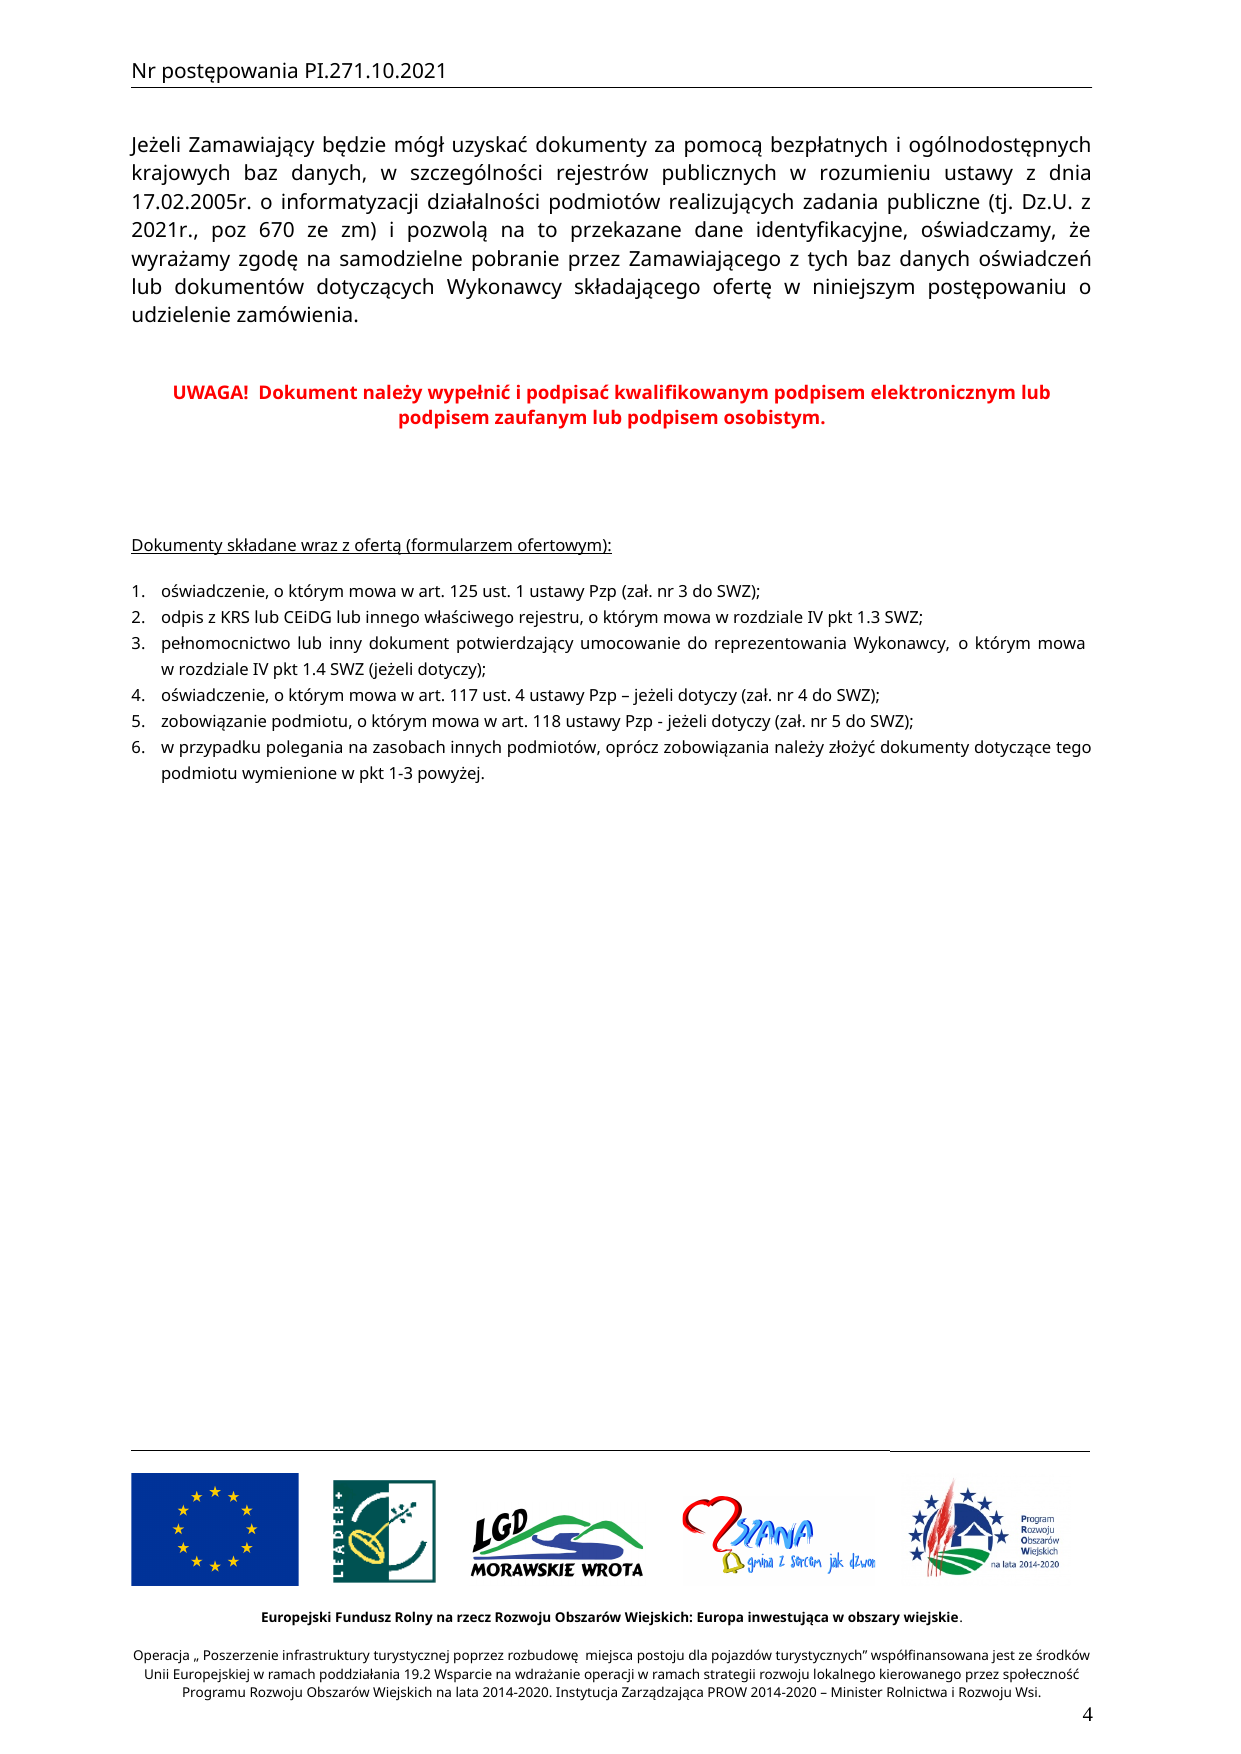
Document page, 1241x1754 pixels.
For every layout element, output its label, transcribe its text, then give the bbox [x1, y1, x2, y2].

list oświadczenie, o którym mowa w art. 125 ust. 1 ustawy Pzp (zał. nr 3 do SWZ); [131, 579, 1092, 602]
list zobowiązanie podmiotu, o którym mowa w art. 118 ustawy Pzp - jeżeli dotyczy (zał. nr 5 do SWZ); [131, 709, 1092, 732]
picture [330, 1478, 438, 1586]
list pełnomocnictwo lub inny dokument potwierdzający umocowanie do reprezentowania Wykonawcy, o którym mowa w rozdziale IV pkt 1.4 SWZ (jeżeli dotyczy); [131, 631, 1092, 680]
text UWAGA! Dokument należy wypełnić i podpisać kwalifikowanym podpisem elektronicznym lub podpisem zaufanym lub podpisem osobistym. [131, 379, 1092, 430]
picture [901, 1473, 1071, 1586]
list odpis z KRS lub CEiDG lub innego właściwego rejestru, o którym mowa w rozdziale IV pkt 1.3 SWZ; [131, 605, 1092, 628]
list oświadczenie, o którym mowa w art. 117 ust. 4 ustawy Pzp – jeżeli dotyczy (zał. nr 4 do SWZ); [131, 683, 1092, 706]
list Jeżeli Zamawiający będzie mógł uzyskać dokumenty za pomocą bezpłatnych i ogólnodostępnych krajowych baz danych, w szczególności rejestrów publicznych w rozumieniu ustawy z dnia 17.02.2005r. o informatyzacji działalności podmiotów realizujących zadania publiczne (tj. Dz.U. z 2021r., poz 670 ze zm) i pozwolą na to przekazane dane identyfikacyjne, oświadczamy, że wyrażamy zgodę na samodzielne pobranie przez Zamawiającego z tych baz danych oświadczeń lub dokumentów dotyczących Wykonawcy składającego ofertę w niniejszym postępowaniu o udzielenie zamówienia. [131, 130, 1092, 329]
picture [682, 1496, 876, 1586]
picture [469, 1502, 646, 1586]
picture [131, 1473, 299, 1586]
text Dokumenty składane wraz z ofertą (formularzem ofertowym): [131, 534, 1092, 557]
list w przypadku polegania na zasobach innych podmiotów, oprócz zobowiązania należy złożyć dokumenty dotyczące tego podmiotu wymienione w pkt 1-3 powyżej. [131, 736, 1092, 784]
